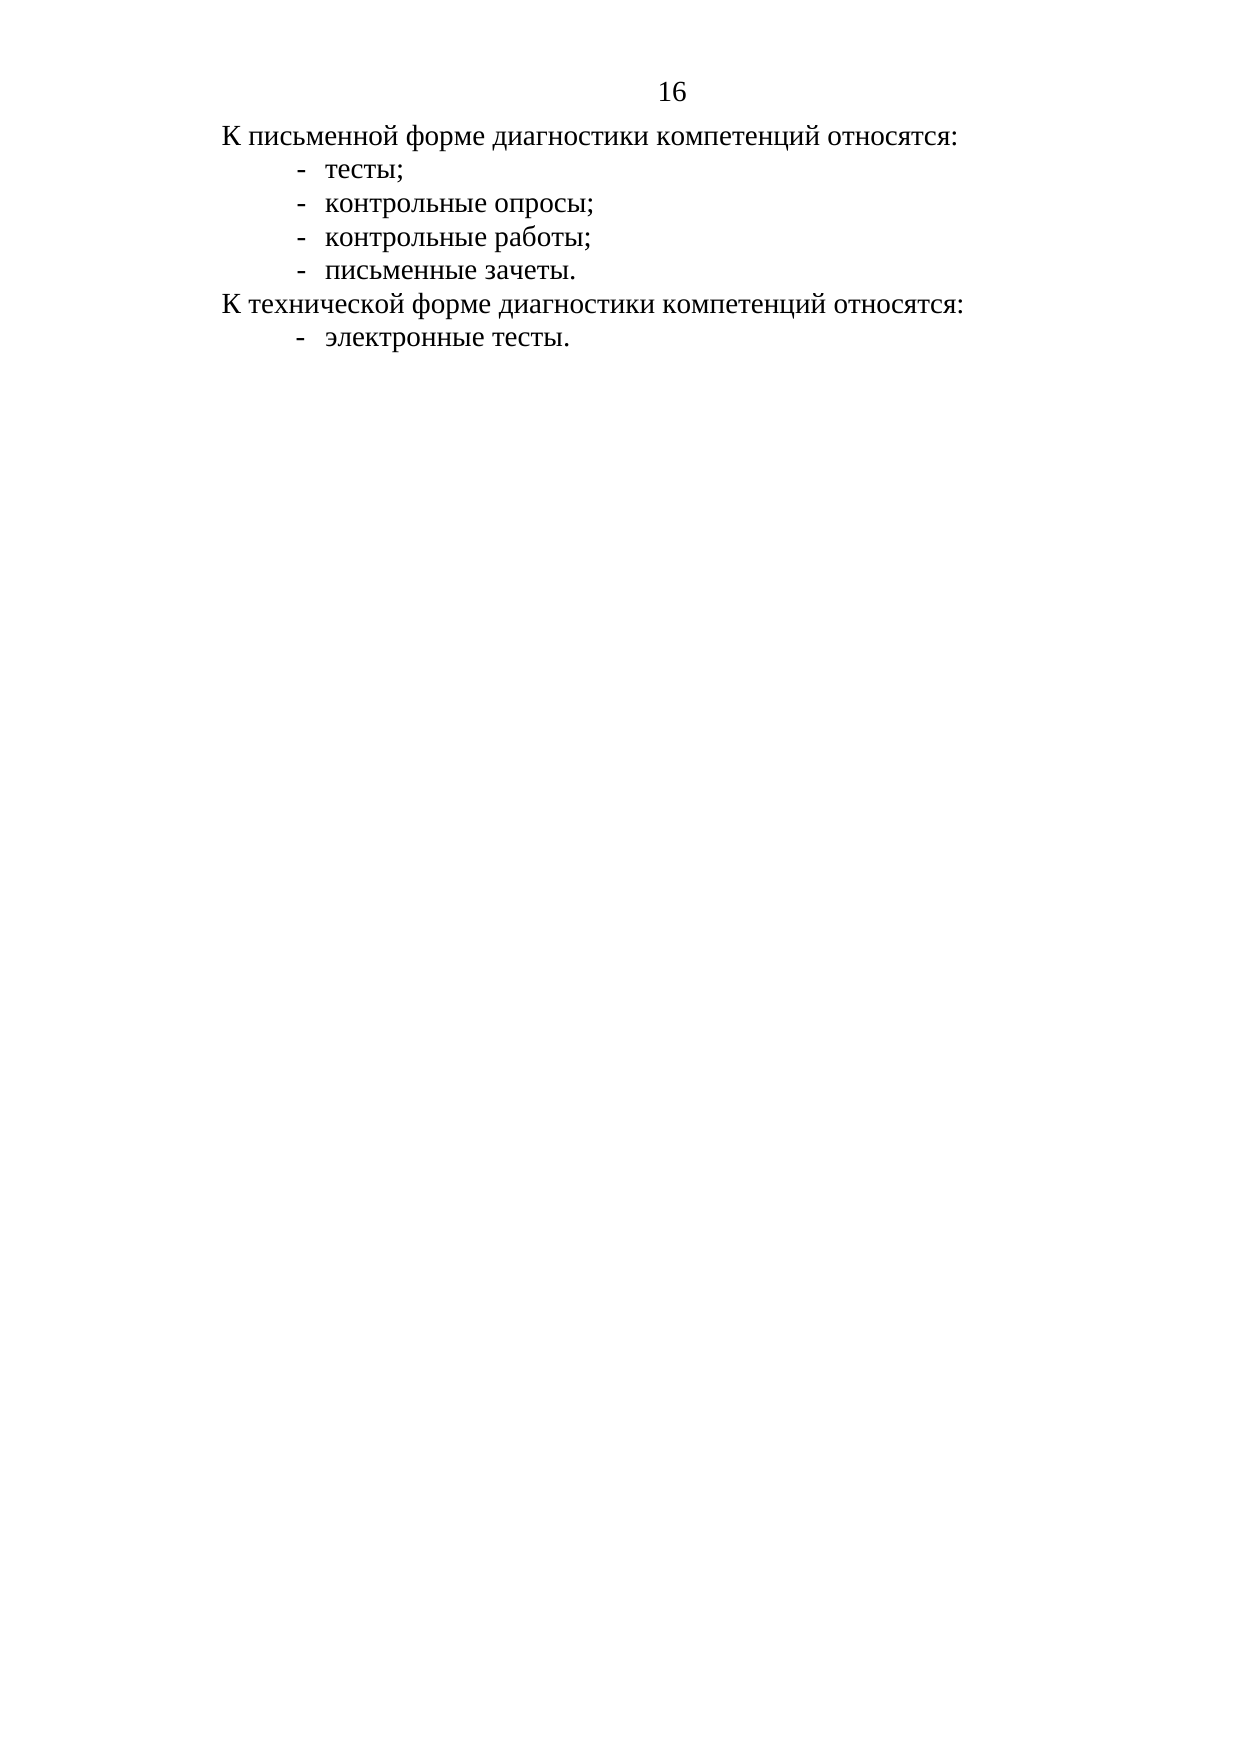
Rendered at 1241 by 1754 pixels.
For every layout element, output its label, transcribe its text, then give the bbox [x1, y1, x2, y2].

text К технической форме диагностики компетенций относятся: [177, 286, 1167, 319]
text - тесты; [296, 152, 1167, 185]
text - контрольные работы; [296, 219, 1167, 252]
text - контрольные опросы; [296, 185, 1167, 219]
text - электронные тесты. [281, 319, 1167, 353]
text К письменной форме диагностики компетенций относятся: [177, 118, 1167, 152]
text - письменные зачеты. [296, 252, 1167, 286]
